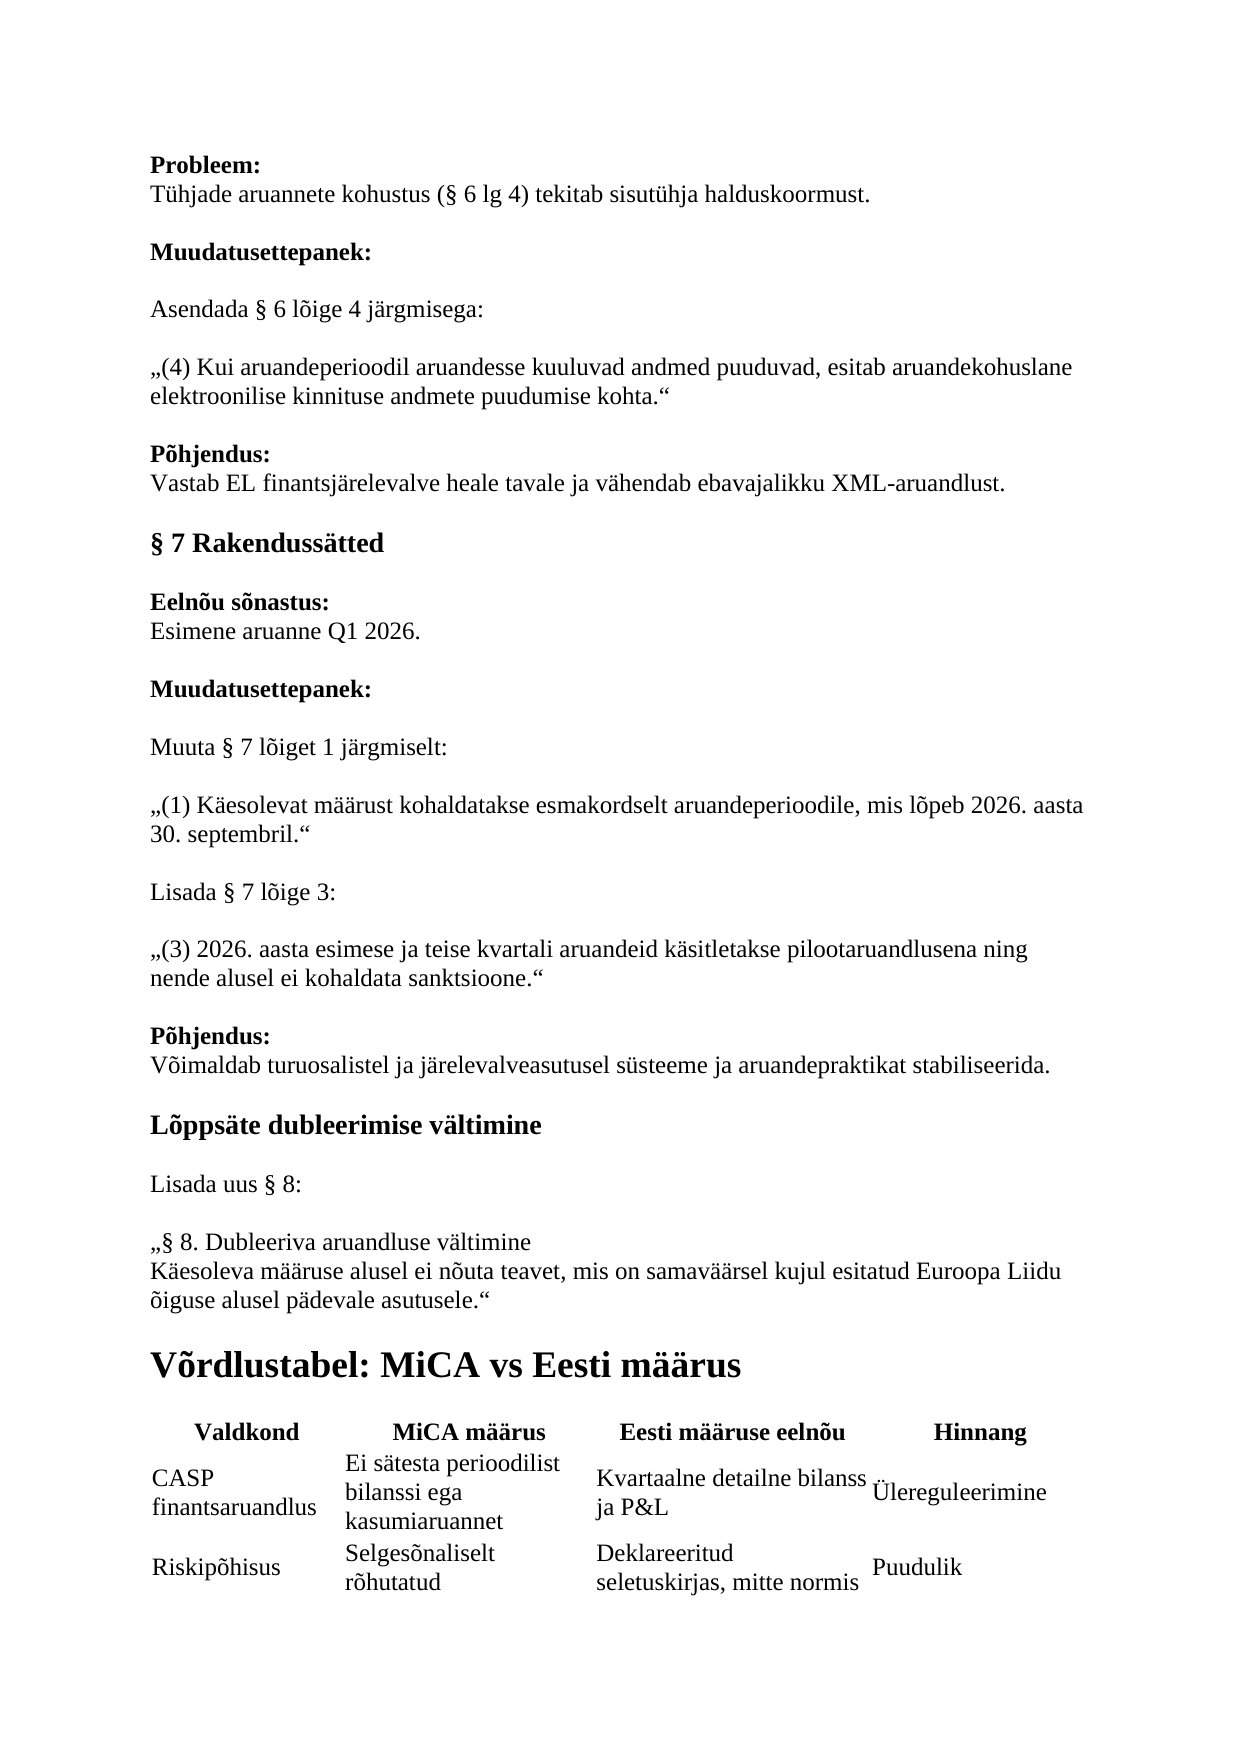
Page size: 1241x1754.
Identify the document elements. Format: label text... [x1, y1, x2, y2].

text „(3) 2026. aasta esimese ja teise kvartali aruandeid käsitletakse pilootaruandlusena ning nende alusel ei kohaldata sanktsioone.“ [150, 934, 1090, 992]
text Muudatusettepanek: [150, 237, 1090, 265]
table_header Valdkond [150, 1415, 343, 1447]
table_header Eesti määruse eelnõu [595, 1415, 870, 1447]
text Muuta § 7 lõiget 1 järgmiselt: [150, 732, 1090, 761]
text § 7 Rakendussätted [150, 526, 1090, 558]
text Põhjendus: Võimaldab turuosalistel ja järelevalveasutusel süsteeme ja aruandepraktikat stabiliseerida. [150, 1021, 1090, 1079]
table_cell Puudulik [870, 1536, 1090, 1597]
text Probleem: Tühjade aruannete kohustus (§ 6 lg 4) tekitab sisutühja halduskoormust. [150, 150, 1090, 207]
text „(4) Kui aruandeperioodil aruandesse kuuluvad andmed puuduvad, esitab aruandekohuslane elektroonilise kinnituse andmete puudumise kohta.“ [150, 352, 1090, 410]
text Lisada uus § 8: [150, 1169, 1090, 1198]
table_cell Selgesõnaliselt rõhutatud [343, 1536, 594, 1597]
table_header Hinnang [870, 1415, 1090, 1447]
table_cell Ülereguleerimine [870, 1447, 1090, 1536]
text Muudatusettepanek: [150, 674, 1090, 703]
table_header MiCA määrus [343, 1415, 594, 1447]
table_cell Riskipõhisus [150, 1536, 343, 1597]
table_cell Ei sätesta perioodilist bilanssi ega kasumiaruannet [343, 1447, 594, 1536]
text „§ 8. Dubleeriva aruandluse vältimine Käesoleva määruse alusel ei nõuta teavet, mis on samaväärsel kujul esitatud Euroopa Liidu õiguse alusel pädevale asutusele.“ [150, 1227, 1090, 1313]
text Lõppsäte dubleerimise vältimine [150, 1108, 1090, 1140]
text Eelnõu sõnastus: Esimene aruanne Q1 2026. [150, 587, 1090, 645]
table_cell Deklareeritud seletuskirjas, mitte normis [595, 1536, 870, 1597]
text Lisada § 7 lõige 3: [150, 877, 1090, 905]
text Asendada § 6 lõige 4 järgmisega: [150, 294, 1090, 323]
text Põhjendus: Vastab EL finantsjärelevalve heale tavale ja vähendab ebavajalikku XML-aruandlust. [150, 439, 1090, 497]
table_cell CASP finantsaruandlus [150, 1447, 343, 1536]
text „(1) Käesolevat määrust kohaldatakse esmakordselt aruandeperioodile, mis lõpeb 2026. aasta 30. septembril.“ [150, 790, 1090, 847]
table_cell Kvartaalne detailne bilanss ja P&L [595, 1447, 870, 1536]
text Võrdlustabel: MiCA vs Eesti määrus [150, 1343, 1090, 1386]
